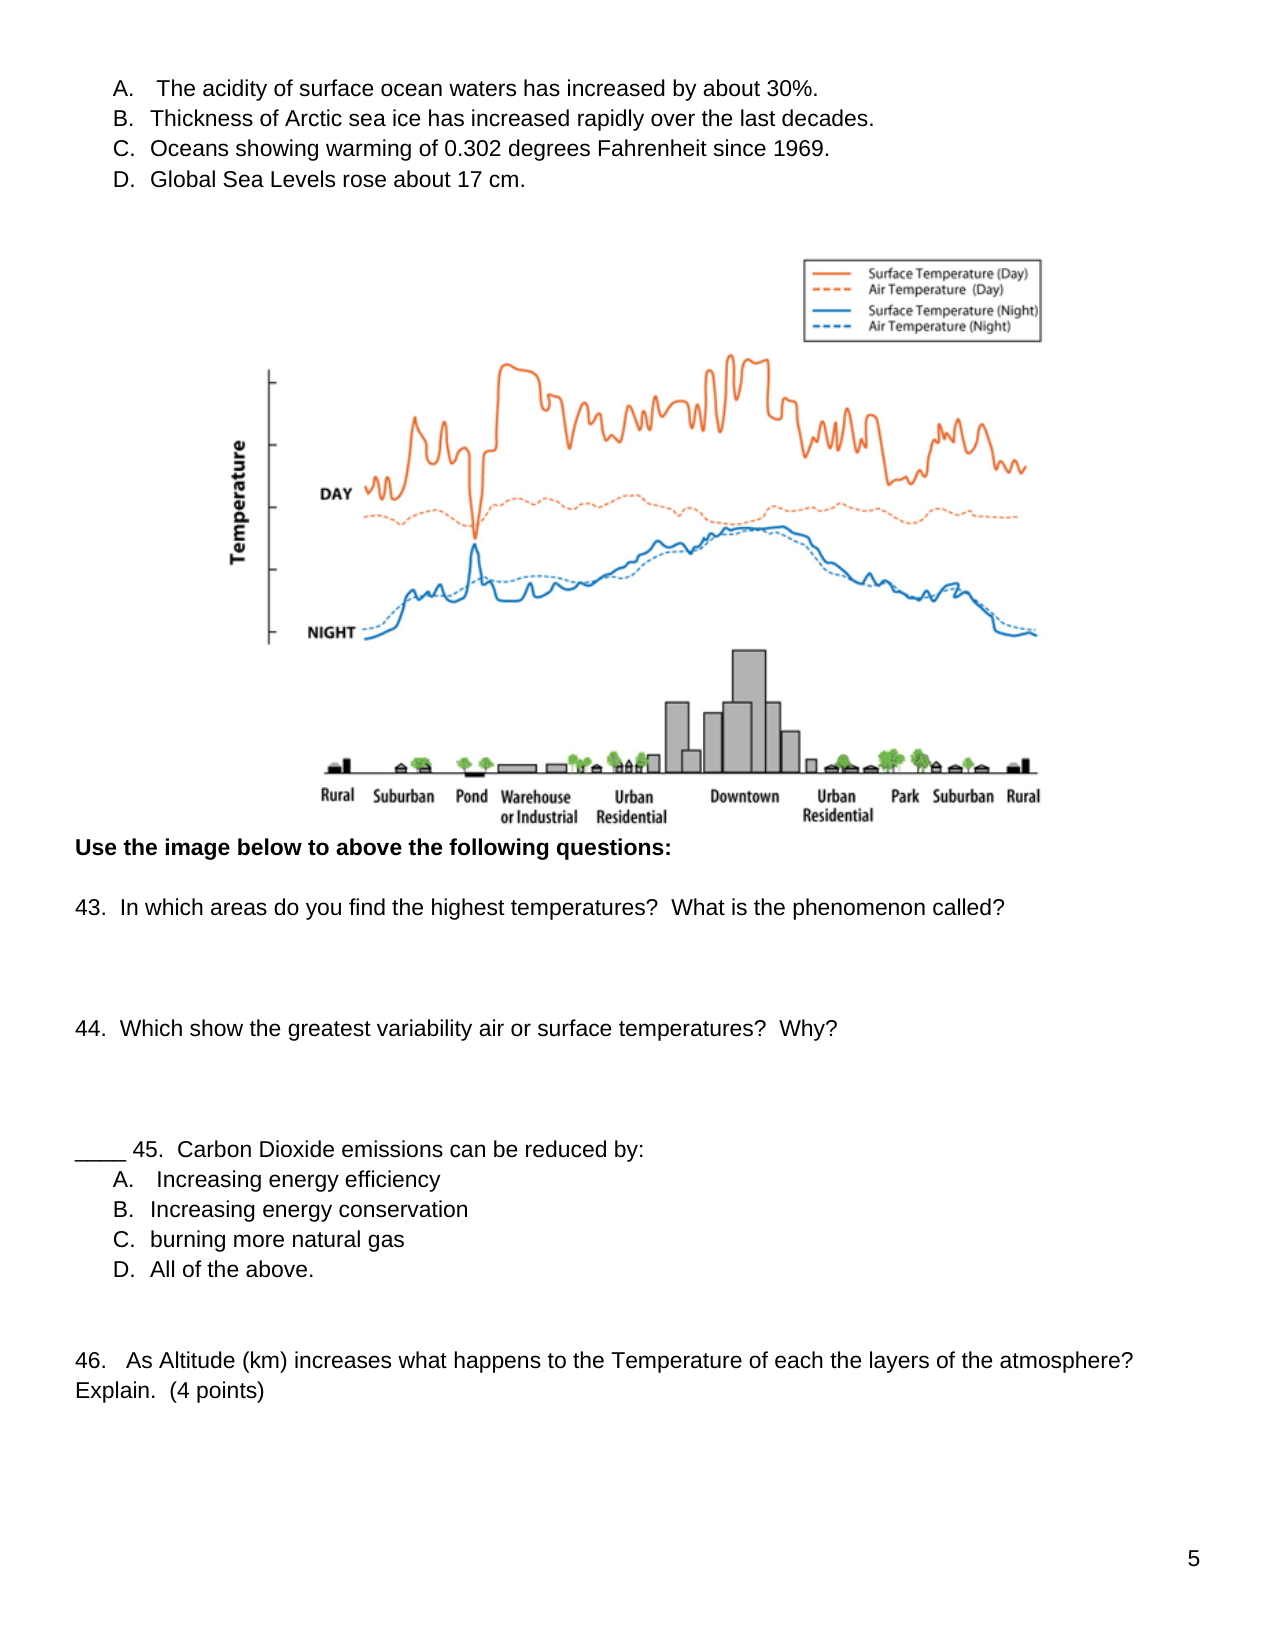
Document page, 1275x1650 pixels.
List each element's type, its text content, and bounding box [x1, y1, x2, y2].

list The acidity of surface ocean waters has increased by about 30%. [113, 75, 1200, 101]
list Oceans showing warming of 0.302 degrees Fahrenheit since 1969. [113, 135, 1200, 162]
text 44. Which show the greatest variability air or surface temperatures? Why? [75, 1015, 1200, 1041]
list All of the above. [113, 1256, 1200, 1283]
list Thickness of Arctic sea ice has increased rapidly over the last decades. [113, 105, 1200, 132]
list burning more natural gas [113, 1226, 1200, 1253]
list Increasing energy conservation [113, 1196, 1200, 1222]
text ____ 45. Carbon Dioxide emissions can be reduced by: [75, 1136, 1200, 1162]
picture [227, 256, 1049, 830]
list Global Sea Levels rose about 17 cm. [113, 166, 1200, 192]
text 46. As Altitude (km) increases what happens to the Temperature of each the layers of the atmosphere? Explain. (4 points) [75, 1347, 1200, 1404]
list Increasing energy efficiency [113, 1166, 1200, 1192]
text Use the image below to above the following questions: [75, 833, 1200, 860]
text 43. In which areas do you find the highest temperatures? What is the phenomenon called? [75, 894, 1200, 920]
